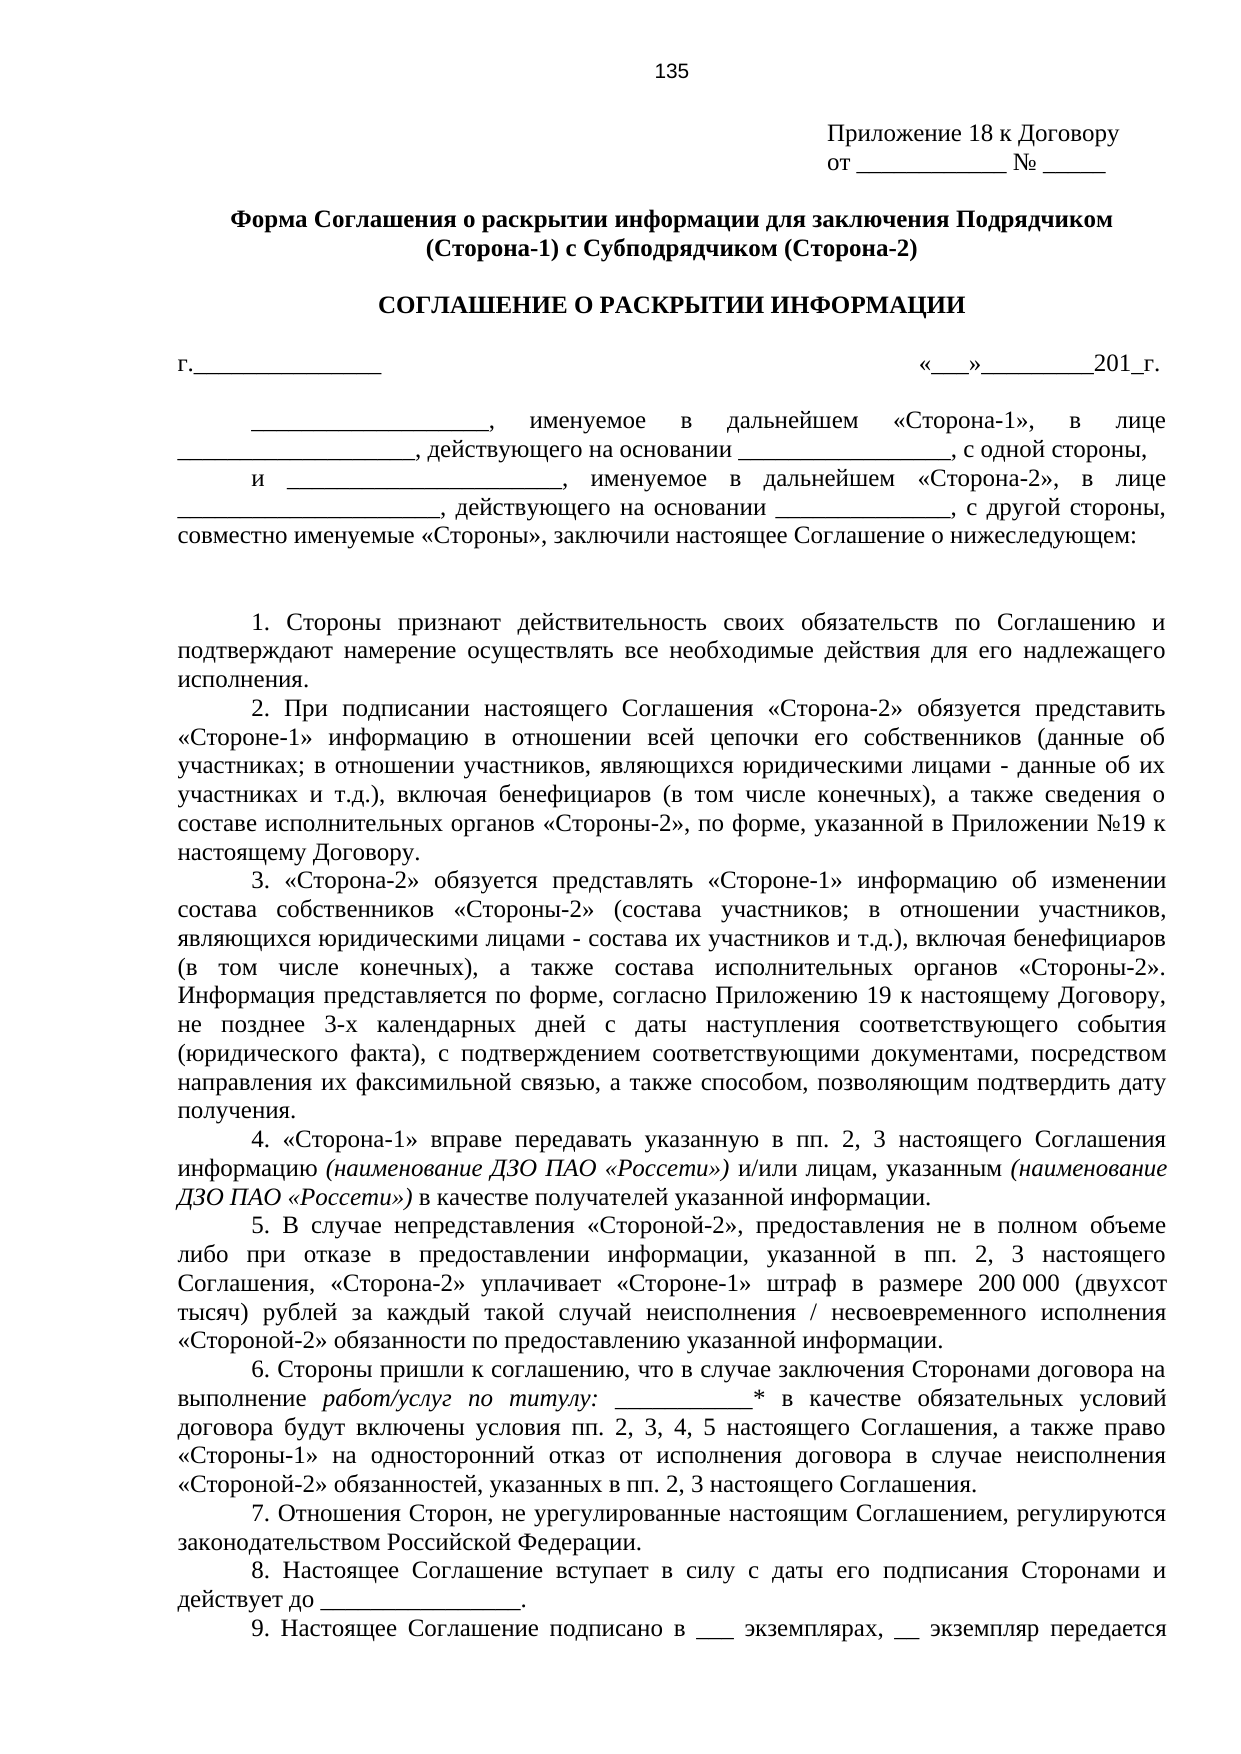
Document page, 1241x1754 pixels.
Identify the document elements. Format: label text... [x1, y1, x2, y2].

text 2. При подписании настоящего Соглашения «Сторона-2» обязуется представить «Стороне-1» информацию в отношении всей цепочки его собственников (данные об участниках; в отношении участников, являющихся юридическими лицами - данные об их участниках и т.д.), включая бенефициаров (в том числе конечных), а также сведения о составе исполнительных органов «Стороны-2», по форме, указанной в Приложении №19 к настоящему Договору. [177, 693, 1166, 866]
text СОГЛАШЕНИЕ О РАСКРЫТИИ ИНФОРМАЦИИ [177, 291, 1166, 319]
text 5. В случае непредставления «Стороной-2», предоставления не в полном объеме либо при отказе в предоставлении информации, указанной в пп. 2, 3 настоящего Соглашения, «Сторона-2» уплачивает «Стороне-1» штраф в размере 200 000 (двухсот тысяч) рублей за каждый такой случай неисполнения / несвоевременного исполнения «Стороной-2» обязанности по предоставлению указанной информации. [177, 1211, 1167, 1354]
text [177, 1613, 1167, 1642]
text Форма Соглашения о раскрытии информации для заключения Подрядчиком (Сторона-1) с Субподрядчиком (Сторона-2) [177, 204, 1166, 262]
text 6. Стороны пришли к соглашению, что в случае заключения Сторонами договора на выполнение работ/услуг по титулу: ___________* в качестве обязательных условий договора будут включены условия пп. 2, 3, 4, 5 настоящего Соглашения, а также право «Стороны-1» на односторонний отказ от исполнения договора в случае неисполнения «Стороной-2» обязанностей, указанных в пп. 2, 3 настоящего Соглашения. [177, 1354, 1167, 1498]
text г._______________ «___»_________201_г. [177, 348, 1166, 377]
text 4. «Сторона-1» вправе передавать указанную в пп. 2, 3 настоящего Соглашения информацию (наименование ДЗО ПАО «Россети») и/или лицам, указанным (наименование ДЗО ПАО «Россети») в качестве получателей указанной информации. [177, 1124, 1167, 1211]
text 7. Отношения Сторон, не урегулированные настоящим Соглашением, регулируются законодательством Российской Федерации. [177, 1498, 1167, 1556]
text и ______________________, именуемое в дальнейшем «Сторона-2», в лице _____________________, действующего на основании ______________, с другой стороны, совместно именуемые «Стороны», заключили настоящее Соглашение о нижеследующем: [177, 463, 1166, 549]
text 8. Настоящее Соглашение вступает в силу с даты его подписания Сторонами и действует до ________________. [177, 1556, 1167, 1613]
text 3. «Сторона-2» обязуется представлять «Стороне-1» информацию об изменении состава собственников «Стороны-2» (состава участников; в отношении участников, являющихся юридическими лицами - состава их участников и т.д.), включая бенефициаров (в том числе конечных), а также состава исполнительных органов «Стороны-2». Информация представляется по форме, согласно Приложению 19 к настоящему Договору, не позднее 3-х календарных дней с даты наступления соответствующего события (юридического факта), с подтверждением соответствующими документами, посредством направления их факсимильной связью, а также способом, позволяющим подтвердить дату получения. [177, 866, 1167, 1124]
text от ____________ № _____ [177, 147, 1166, 176]
text Приложение 18 к Договору [177, 118, 1166, 147]
text 1. Стороны признают действительность своих обязательств по Соглашению и подтверждают намерение осуществлять все необходимые действия для его надлежащего исполнения. [177, 607, 1166, 693]
text ___________________, именуемое в дальнейшем «Сторона-1», в лице ___________________, действующего на основании _________________, с одной стороны, [177, 406, 1166, 463]
